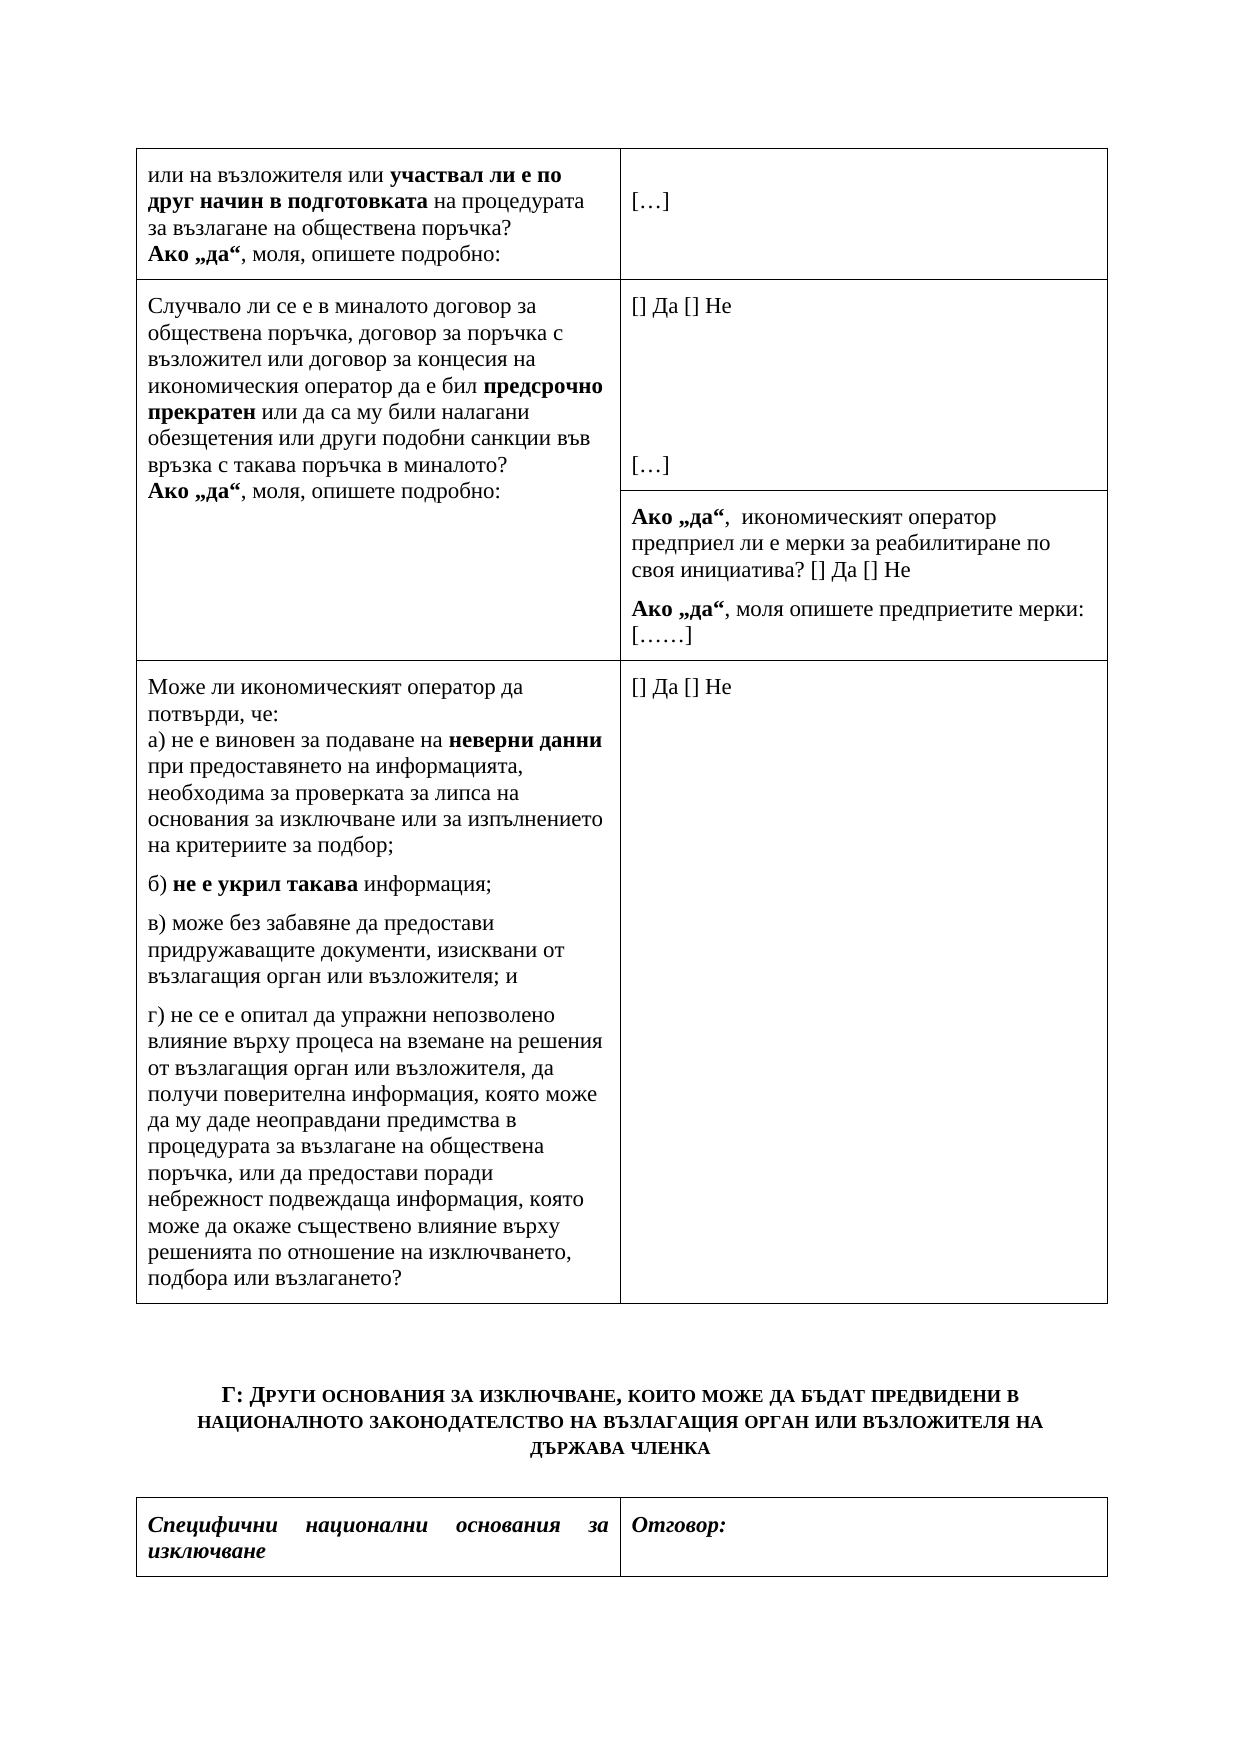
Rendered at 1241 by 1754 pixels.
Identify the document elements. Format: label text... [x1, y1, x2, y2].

table_header Отговор: [621, 1498, 1107, 1576]
table_cell Може ли икономическият оператор да потвърди, че: а) не е виновен за подаване на неверни данни при предоставянето на информацията, необходима за проверката за липса на основания за изключване или за изпълнението на критериите за подбор; б) не е укрил такава информация; в) може без забавяне да предостави придружаващите документи, изисквани от възлагащия орган или възложителя; и г) не се е опитал да упражни непозволено влияние върху процеса на вземане на решения от възлагащия орган или възложителя, да получи поверителна информация, която може да му даде неоправдани предимства в процедурата за възлагане на обществена поръчка, или да предостави поради небрежност подвеждаща информация, която може да окаже съществено влияние върху решенията по отношение на изключването, подбора или възлагането? [137, 661, 620, 1303]
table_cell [137, 149, 620, 279]
table_cell Ако „да“, икономическият оператор предприел ли е мерки за реабилитиране по своя инициатива? [] Да [] Не Ако „да“, моля опишете предприетите мерки: [……] [621, 491, 1107, 660]
text Г: Други основания за изключване, които може да бъдат предвидени в националното законодателство на възлагащия орган или възложителя на държава членка [148, 1381, 1093, 1460]
table_cell Случвало ли се е в миналото договор за обществена поръчка, договор за поръчка с възложител или договор за концесия на икономическия оператор да е бил предсрочно прекратен или да са му били налагани обезщетения или други подобни санкции във връзка с такава поръчка в миналото? Ако „да“, моля, опишете подробно: [137, 280, 620, 660]
table_cell [] Да [] Не […] [621, 149, 1107, 279]
table_cell [] Да [] Не […] [621, 280, 1107, 489]
table_cell [] Да [] Не [621, 661, 1107, 1303]
table_header Специфични национални основания за изключване [137, 1498, 620, 1576]
